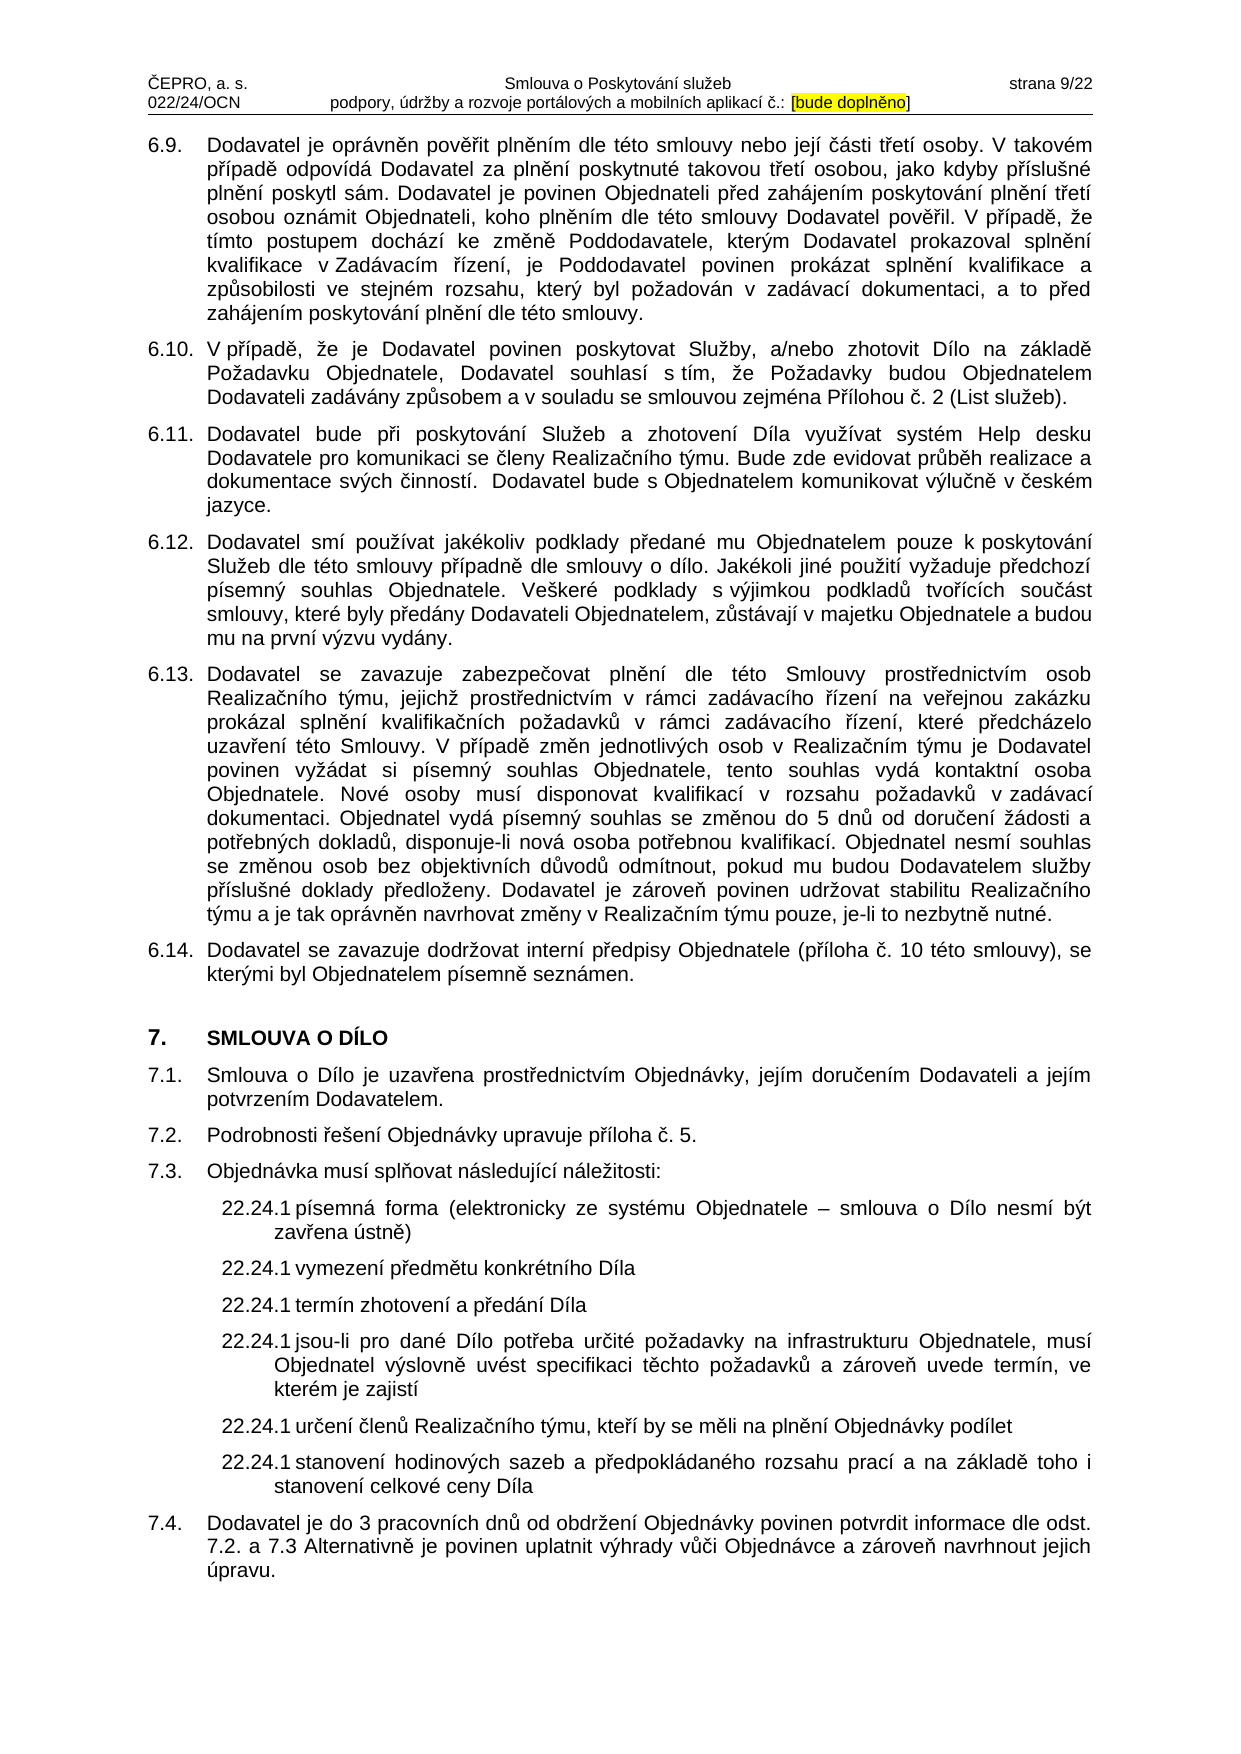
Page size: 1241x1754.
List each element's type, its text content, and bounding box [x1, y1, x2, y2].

list Dodavatel se zavazuje zabezpečovat plnění dle této Smlouvy prostřednictvím osob Realizačního týmu, jejichž prostřednictvím v rámci zadávacího řízení na veřejnou zakázku prokázal splnění kvalifikačních požadavků v rámci zadávacího řízení, které předcházelo uzavření této Smlouvy. V případě změn jednotlivých osob v Realizačním týmu je Dodavatel povinen vyžádat si písemný souhlas Objednatele, tento souhlas vydá kontaktní osoba Objednatele. Nové osoby musí disponovat kvalifikací v rozsahu požadavků v zadávací dokumentaci. Objednatel vydá písemný souhlas se změnou do 5 dnů od doručení žádosti a potřebných dokladů, disponuje-li nová osoba potřebnou kvalifikací. Objednatel nesmí souhlas se změnou osob bez objektivních důvodů odmítnout, pokud mu budou Dodavatelem služby příslušné doklady předloženy. Dodavatel je zároveň povinen udržovat stabilitu Realizačního týmu a je tak oprávněn navrhovat změny v Realizačním týmu pouze, je-li to nezbytně nutné. [148, 662, 1093, 926]
list Podrobnosti řešení Objednávky upravuje příloha č. 5. [148, 1123, 1093, 1147]
text písemná forma (elektronicky ze systému Objednatele – smlouva o Dílo nesmí být zavřena ústně) [221, 1196, 1093, 1244]
text termín zhotovení a předání Díla [221, 1293, 1093, 1317]
text stanovení hodinových sazeb a předpokládaného rozsahu prací a na základě toho i stanovení celkové ceny Díla [221, 1450, 1093, 1498]
text Smlouva o Dílo je uzavřena prostřednictvím Objednávky, jejím doručením Dodavateli a jejím potvrzením Dodavatelem. [148, 1062, 1093, 1110]
text jsou-li pro dané Dílo potřeba určité požadavky na infrastrukturu Objednatele, musí Objednatel výslovně uvést specifikaci těchto požadavků a zároveň uvede termín, ve kterém je zajistí [221, 1329, 1093, 1401]
list Objednávka musí splňovat následující náležitosti: [148, 1159, 1093, 1183]
list Dodavatel smí používat jakékoliv podklady předané mu Objednatelem pouze k poskytování Služeb dle této smlouvy případně dle smlouvy o dílo. Jakékoli jiné použití vyžaduje předchozí písemný souhlas Objednatele. Veškeré podklady s výjimkou podkladů tvořících součást smlouvy, které byly předány Dodavateli Objednatelem, zůstávají v majetku Objednatele a budou mu na první výzvu vydány. [148, 530, 1093, 649]
text vymezení předmětu konkrétního Díla [221, 1256, 1093, 1280]
list Dodavatel bude při poskytování Služeb a zhotovení Díla využívat systém Help desku Dodavatele pro komunikaci se členy Realizačního týmu. Bude zde evidovat průběh realizace a dokumentace svých činností. Dodavatel bude s Objednatelem komunikovat výlučně v českém jazyce. [148, 421, 1093, 517]
list V případě, že je Dodavatel povinen poskytovat Služby, a/nebo zhotovit Dílo na základě Požadavku Objednatele, Dodavatel souhlasí s tím, že Požadavky budou Objednatelem Dodavateli zadávány způsobem a v souladu se smlouvou zejména Přílohou č. 2 (List služeb). [148, 337, 1093, 409]
list Dodavatel je oprávněn pověřit plněním dle této smlouvy nebo její části třetí osoby. V takovém případě odpovídá Dodavatel za plnění poskytnuté takovou třetí osobou, jako kdyby příslušné plnění poskytl sám. Dodavatel je povinen Objednateli před zahájením poskytování plnění třetí osobou oznámit Objednateli, koho plněním dle této smlouvy Dodavatel pověřil. V případě, že tímto postupem dochází ke změně Poddodavatele, kterým Dodavatel prokazoval splnění kvalifikace v Zadávacím řízení, je Poddodavatel povinen prokázat splnění kvalifikace a způsobilosti ve stejném rozsahu, který byl požadován v zadávací dokumentaci, a to před zahájením poskytování plnění dle této smlouvy. [148, 133, 1093, 324]
text určení členů Realizačního týmu, kteří by se měli na plnění Objednávky podílet [221, 1413, 1093, 1437]
list Dodavatel je do 3 pracovních dnů od obdržení Objednávky povinen potvrdit informace dle odst. 7.2. a 7.3 Alternativně je povinen uplatnit výhrady vůči Objednávce a zároveň navrhnout jejich úpravu. [148, 1510, 1093, 1582]
list SMLOUVA O DÍLO [148, 1023, 1093, 1050]
list Dodavatel se zavazuje dodržovat interní předpisy Objednatele (příloha č. 10 této smlouvy), se kterými byl Objednatelem písemně seznámen. [148, 938, 1093, 986]
